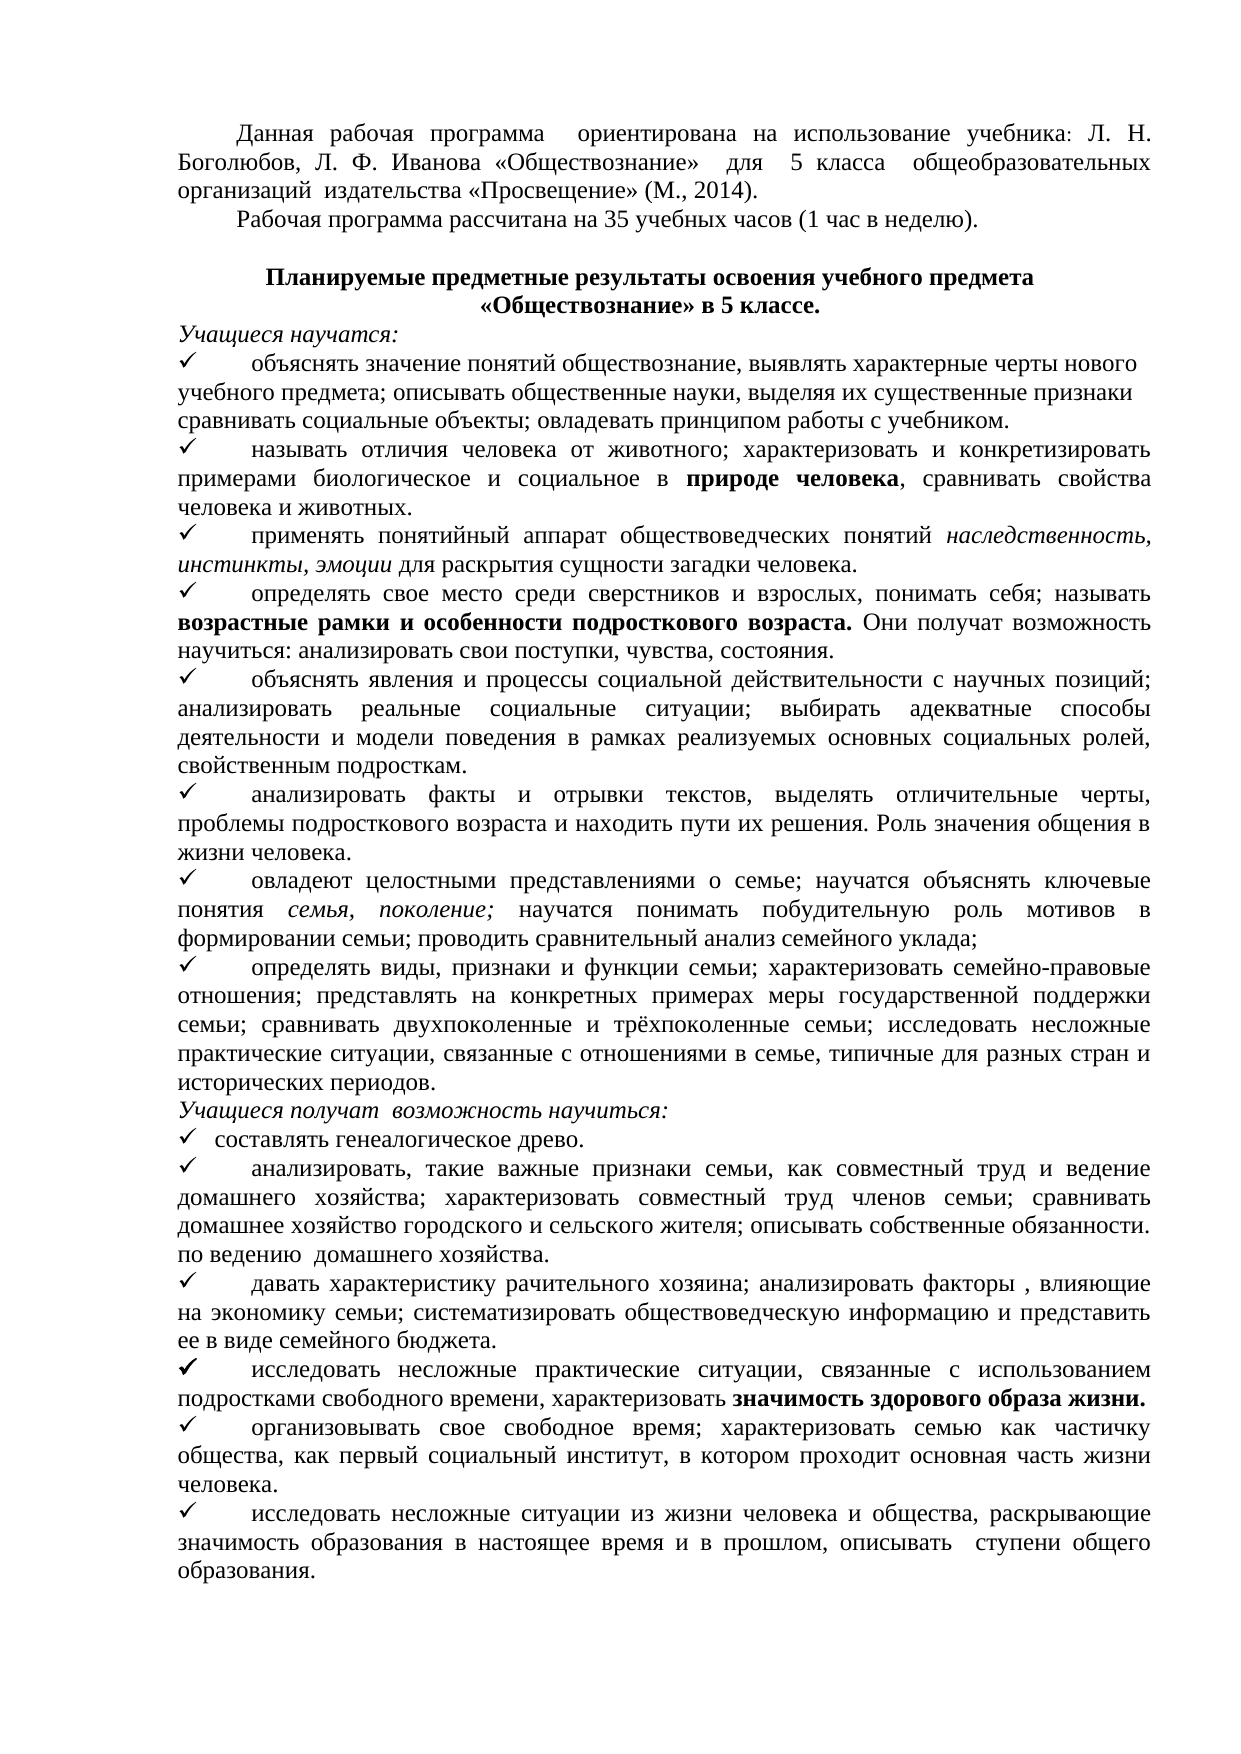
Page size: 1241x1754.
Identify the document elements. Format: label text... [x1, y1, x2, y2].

list определять виды, признаки и функции семьи; характеризовать семейно-правовые отношения; представлять на конкретных примерах меры государственной поддержки семьи; сравнивать двухпоколенные и трёхпоколенные семьи; исследовать несложные практические ситуации, связанные с отношениями в семье, типичные для разных стран и исторических периодов. [177, 952, 1152, 1096]
list исследовать несложные практические ситуации, связанные с использованием подростками свободного времени, характеризовать значимость здорового образа жизни. [177, 1354, 1152, 1412]
list овладеют целостными представлениями о семье; научатся объяснять ключевые понятия семья, поколение; научатся понимать побудительную роль мотивов в формировании семьи; проводить сравнительный анализ семейного уклада; [177, 866, 1152, 952]
list Учащиеся получат возможность научиться: [177, 1096, 1152, 1124]
list называть отличия человека от животного; характеризовать и конкретизировать примерами биологическое и социальное в природе человека, сравнивать свойства человека и животных. [177, 434, 1152, 521]
text Учащиеся научатся: [177, 319, 1152, 348]
list объяснять значение понятий обществознание, выявлять характерные черты нового учебного предмета; описывать общественные науки, выделяя их существенные признаки сравнивать социальные объекты; овладевать принципом работы с учебником. [177, 348, 1152, 434]
list Рабочая программа рассчитана на 35 учебных часов (1 час в неделю). [177, 204, 1152, 233]
list исследовать несложные ситуации из жизни человека и общества, раскрывающие значимость образования в настоящее время и в прошлом, описывать ступени общего образования. [177, 1498, 1152, 1584]
list применять понятийный аппарат обществоведческих понятий наследственность, инстинкты, эмоции для раскрытия сущности загадки человека. [177, 521, 1152, 578]
list анализировать факты и отрывки текстов, выделять отличительные черты, проблемы подросткового возраста и находить пути их решения. Роль значения общения в жизни человека. [177, 779, 1152, 866]
list организовывать свое свободное время; характеризовать семью как частичку общества, как первый социальный институт, в котором проходит основная часть жизни человека. [177, 1412, 1152, 1498]
text Планируемые предметные результаты освоения учебного предмета «Обществознание» в 5 классе. [177, 262, 1122, 319]
list Данная рабочая программа ориентирована на использование учебника: Л. Н. Боголюбов, Л. Ф. Иванова «Обществознание» для 5 класса общеобразовательных организаций издательства «Просвещение» (М., 2014). [177, 118, 1152, 204]
list объяснять явления и процессы социальной действительности с научных позиций; анализировать реальные социальные ситуации; выбирать адекватные способы деятельности и модели поведения в рамках реализуемых основных социальных ролей, свойственным подросткам. [177, 664, 1152, 779]
list составлять генеалогическое древо. [177, 1124, 1152, 1153]
list давать характеристику рачительного хозяина; анализировать факторы , влияющие на экономику семьи; систематизировать обществоведческую информацию и представить ее в виде семейного бюджета. [177, 1268, 1152, 1354]
list анализировать, такие важные признаки семьи, как совместный труд и ведение домашнего хозяйства; характеризовать совместный труд членов семьи; сравнивать домашнее хозяйство городского и сельского жителя; описывать собственные обязанности. по ведению домашнего хозяйства. [177, 1153, 1152, 1268]
list определять свое место среди сверстников и взрослых, понимать себя; называть возрастные рамки и особенности подросткового возраста. Они получат возможность научиться: анализировать свои поступки, чувства, состояния. [177, 578, 1152, 664]
